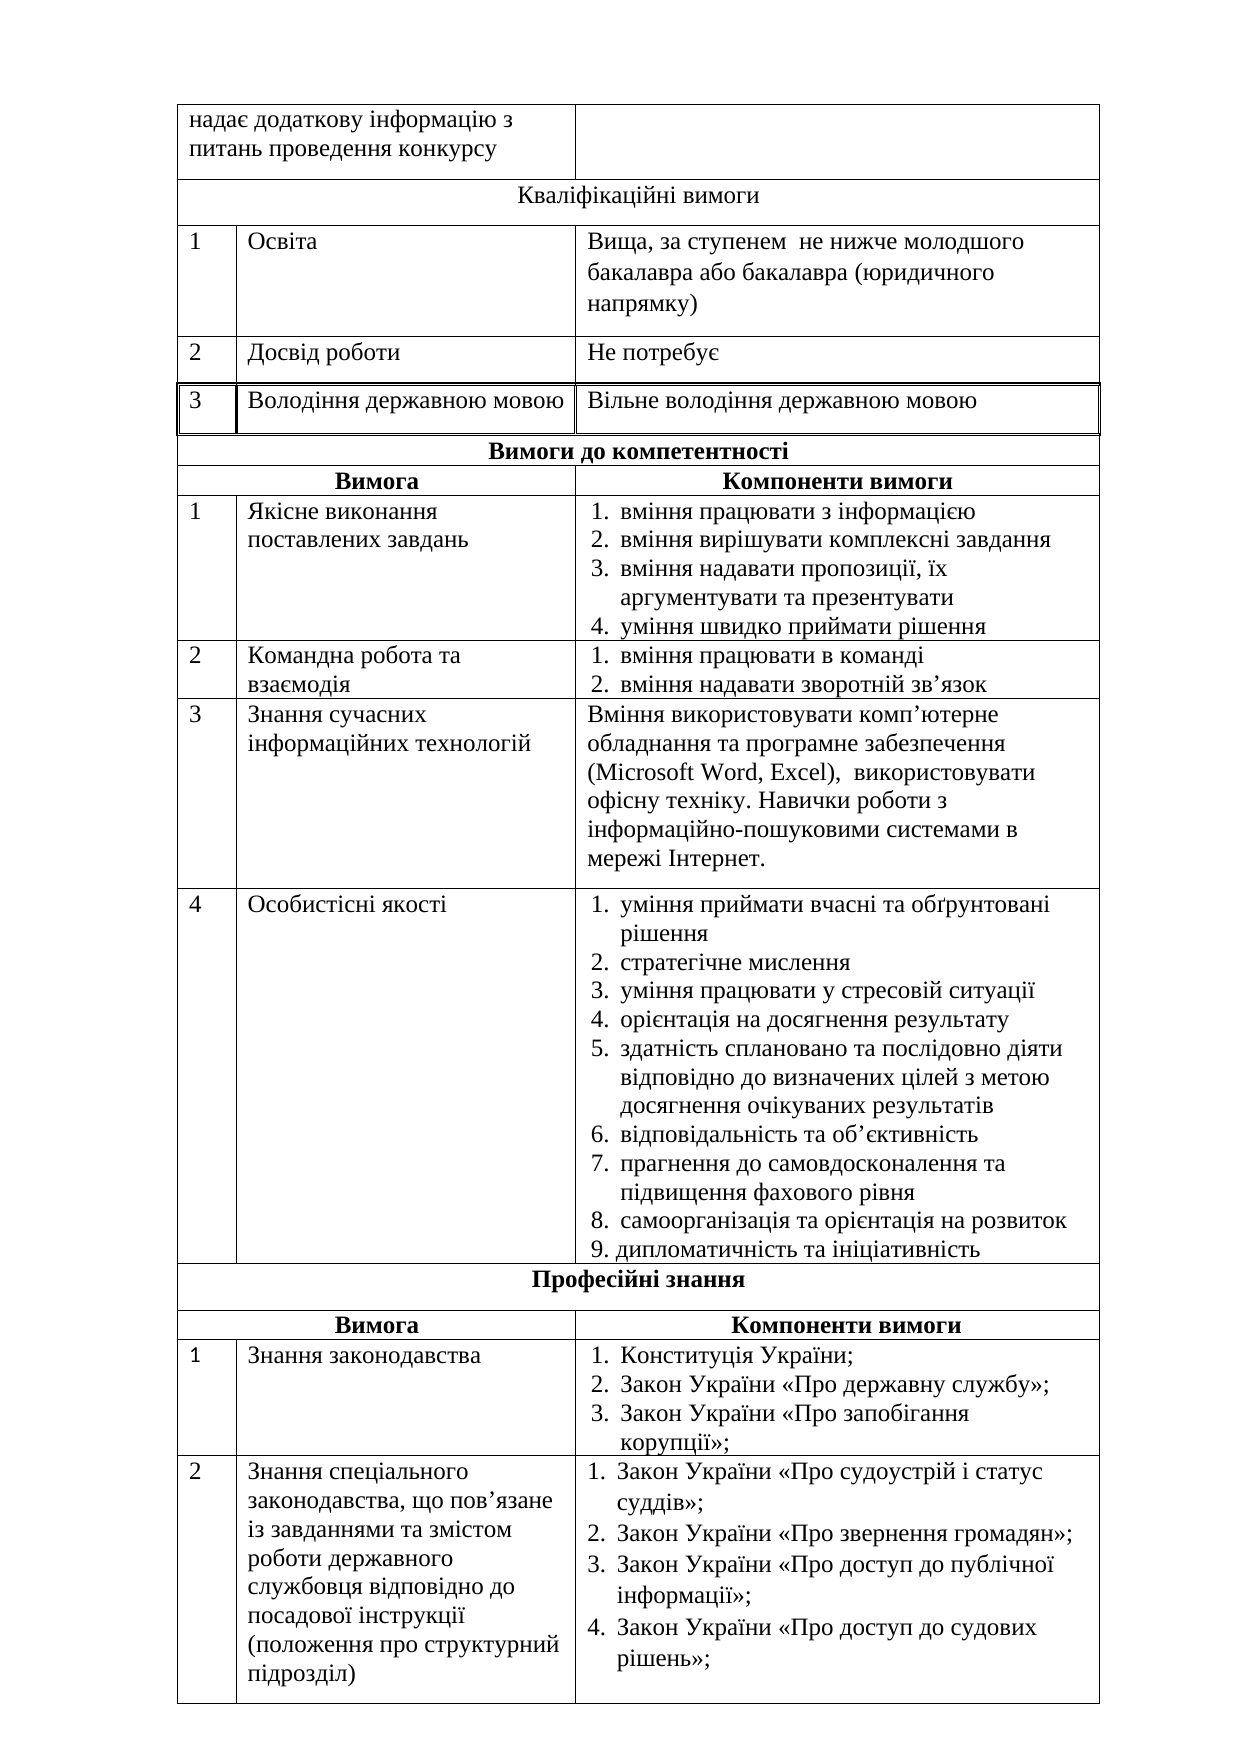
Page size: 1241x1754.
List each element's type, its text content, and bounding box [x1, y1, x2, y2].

table_cell 1 [178, 496, 236, 639]
table_cell Знання законодавства [237, 1340, 575, 1455]
table_cell Закон України «Про судоустрій і статус суддів»; Закон України «Про звернення громадян»; Закон України «Про доступ до публічної інформації»; Закон України «Про доступ до судових рішень»; [576, 1456, 1099, 1703]
table_cell Досвід роботи [237, 337, 575, 382]
table_cell 2 [178, 337, 236, 382]
table_cell Вміння використовувати комп’ютерне обладнання та програмне забезпечення (Microsoft Word, Excel), використовувати офісну техніку. Навички роботи з інформаційно-пошуковими системами в мережі Інтернет. [576, 699, 1099, 888]
table_cell Компоненти вимоги [576, 1311, 1099, 1339]
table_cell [178, 105, 575, 179]
table_cell Не потребує [576, 337, 1099, 382]
table_cell 4 [178, 889, 236, 1263]
table_cell Освіта [237, 226, 575, 336]
table_cell Знання сучасних інформаційних технологій [237, 699, 575, 888]
table_cell Володіння державною мовою [238, 386, 574, 433]
table_cell 3 [178, 699, 236, 888]
table_cell 1 [178, 226, 236, 336]
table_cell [576, 105, 1099, 179]
table_cell Особистісні якості [237, 889, 575, 1263]
table_cell Кваліфікаційні вимоги [178, 180, 1099, 225]
table_cell Знання спеціального законодавства, що пов’язане із завданнями та змістом роботи державного службовця відповідно до посадової інструкції (положення про структурний підрозділ) [237, 1456, 575, 1703]
table_cell Вільне володіння державною мовою [577, 386, 1098, 433]
table_cell 2 [178, 1456, 236, 1703]
table_cell 3 [180, 386, 235, 433]
table_cell вміння працювати з інформацією вміння вирішувати комплексні завдання вміння надавати пропозиції, їх аргументувати та презентувати уміння швидко приймати рішення [576, 496, 1099, 639]
table_cell вміння працювати в команді вміння надавати зворотній зв’язок [576, 641, 1099, 698]
table_cell Компоненти вимоги [576, 466, 1099, 495]
table_cell 1 [178, 1340, 236, 1455]
table_cell 2 [178, 641, 236, 698]
table_cell Конституція України; Закон України «Про державну службу»; Закон України «Про запобігання корупції»; [576, 1340, 1099, 1455]
table_cell Вимога [178, 1311, 575, 1339]
table_cell Вища, за ступенем не нижче молодшого бакалавра або бакалавра (юридичного напрямку) [576, 226, 1099, 336]
table_cell Вимога [178, 466, 575, 495]
table_cell Якісне виконання поставлених завдань [237, 496, 575, 639]
table_cell Професійні знання [178, 1264, 1099, 1309]
table_cell Вимоги до компетентності [178, 436, 1099, 465]
table_cell уміння приймати вчасні та обґрунтовані рішення стратегічне мислення уміння працювати у стресовій ситуації орієнтація на досягнення результату здатність сплановано та послідовно діяти відповідно до визначених цілей з метою досягнення очікуваних результатів відповідальність та об’єктивність прагнення до самовдосконалення та підвищення фахового рівня самоорганізація та орієнтація на розвиток 9. дипломатичність та ініціативність [576, 889, 1099, 1263]
table_cell Командна робота та взаємодія [237, 641, 575, 698]
